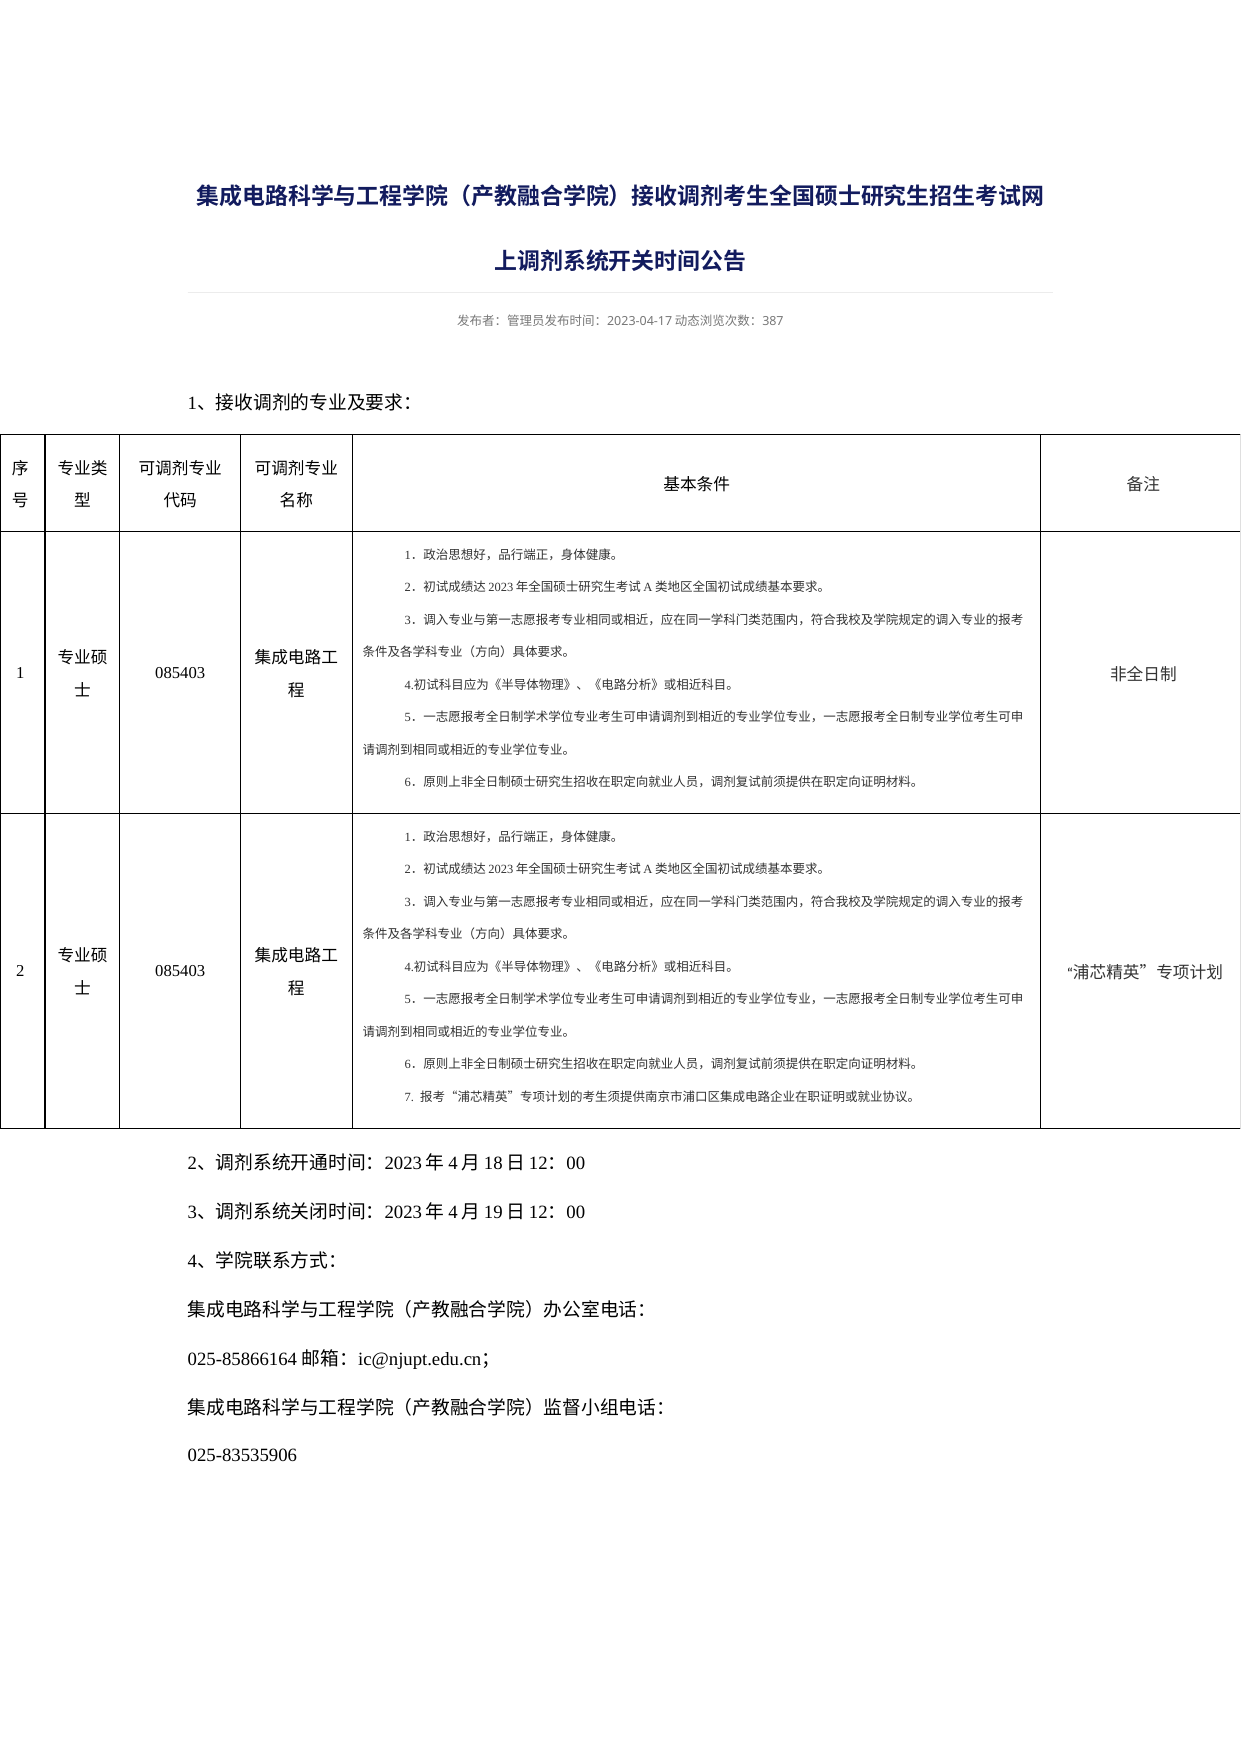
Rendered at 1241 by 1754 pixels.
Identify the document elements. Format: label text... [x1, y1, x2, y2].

text 025-83535906 [187, 1439, 1053, 1471]
text 025-85866164 邮箱：ic@njupt.edu.cn； [187, 1341, 1053, 1373]
text 1、接收调剂的专业及要求： [187, 385, 1053, 417]
table_cell 1．政治思想好，品行端正，身体健康。 2．初试成绩达2023年全国硕士研究生考试A类地区全国初试成绩基本要求。 3．调入专业与第一志愿报考专业相同或相近，应在同一学科门类范围内，符合我校及学院规定的调入专业的报考条件及各学科专业（方向）具体要求。 4.初试科目应为《半导体物理》、《电路分析》或相近科目。 5．一志愿报考全日制学术学位专业考生可申请调剂到相近的专业学位专业，一志愿报考全日制专业学位考生可申请调剂到相同或相近的专业学位专业。 6．原则上非全日制硕士研究生招收在职定向就业人员，调剂复试前须提供在职定向证明材料。 7. 报考“浦芯精英”专项计划的考生须提供南京市浦口区集成电路企业在职证明或就业协议。 [353, 814, 1040, 1127]
table_header 可调剂专业名称 [241, 435, 352, 531]
table_header 专业类型 [46, 435, 119, 531]
table_cell 085403 [120, 532, 240, 813]
table_cell 1．政治思想好，品行端正，身体健康。 2．初试成绩达2023年全国硕士研究生考试A类地区全国初试成绩基本要求。 3．调入专业与第一志愿报考专业相同或相近，应在同一学科门类范围内，符合我校及学院规定的调入专业的报考条件及各学科专业（方向）具体要求。 4.初试科目应为《半导体物理》、《电路分析》或相近科目。 5．一志愿报考全日制学术学位专业考生可申请调剂到相近的专业学位专业，一志愿报考全日制专业学位考生可申请调剂到相同或相近的专业学位专业。 6．原则上非全日制硕士研究生招收在职定向就业人员，调剂复试前须提供在职定向证明材料。 [353, 532, 1040, 813]
table_cell 专业硕士 [46, 814, 119, 1127]
text 3、调剂系统关闭时间：2023年4月19日12：00 [187, 1194, 1053, 1226]
table_header 备注 [1041, 435, 1240, 531]
text 2、调剂系统开通时间：2023年4月18日12：00 [187, 1145, 1053, 1177]
table_cell 集成电路工程 [241, 814, 352, 1127]
table_cell 2 [1, 814, 44, 1127]
table_cell “浦芯精英”专项计划 [1041, 814, 1240, 1127]
text 4、学院联系方式： [187, 1243, 1053, 1275]
table_header 基本条件 [353, 435, 1040, 531]
table_header 可调剂专业代码 [120, 435, 240, 531]
subtitle 集成电路科学与工程学院（产教融合学院）接收调剂考生全国硕士研究生招生考试网上调剂系统开关时间公告 [187, 162, 1053, 292]
table_cell 专业硕士 [46, 532, 119, 813]
table_header 序号 [1, 435, 44, 531]
table_cell 085403 [120, 814, 240, 1127]
table_cell 1 [1, 532, 44, 813]
text 集成电路科学与工程学院（产教融合学院）监督小组电话： [187, 1390, 1053, 1422]
table_cell 集成电路工程 [241, 532, 352, 813]
table_cell 非全日制 [1041, 532, 1240, 813]
text 发布者：管理员发布时间：2023-04-17动态浏览次数：387 [187, 293, 1053, 336]
text 集成电路科学与工程学院（产教融合学院）办公室电话： [187, 1292, 1053, 1324]
